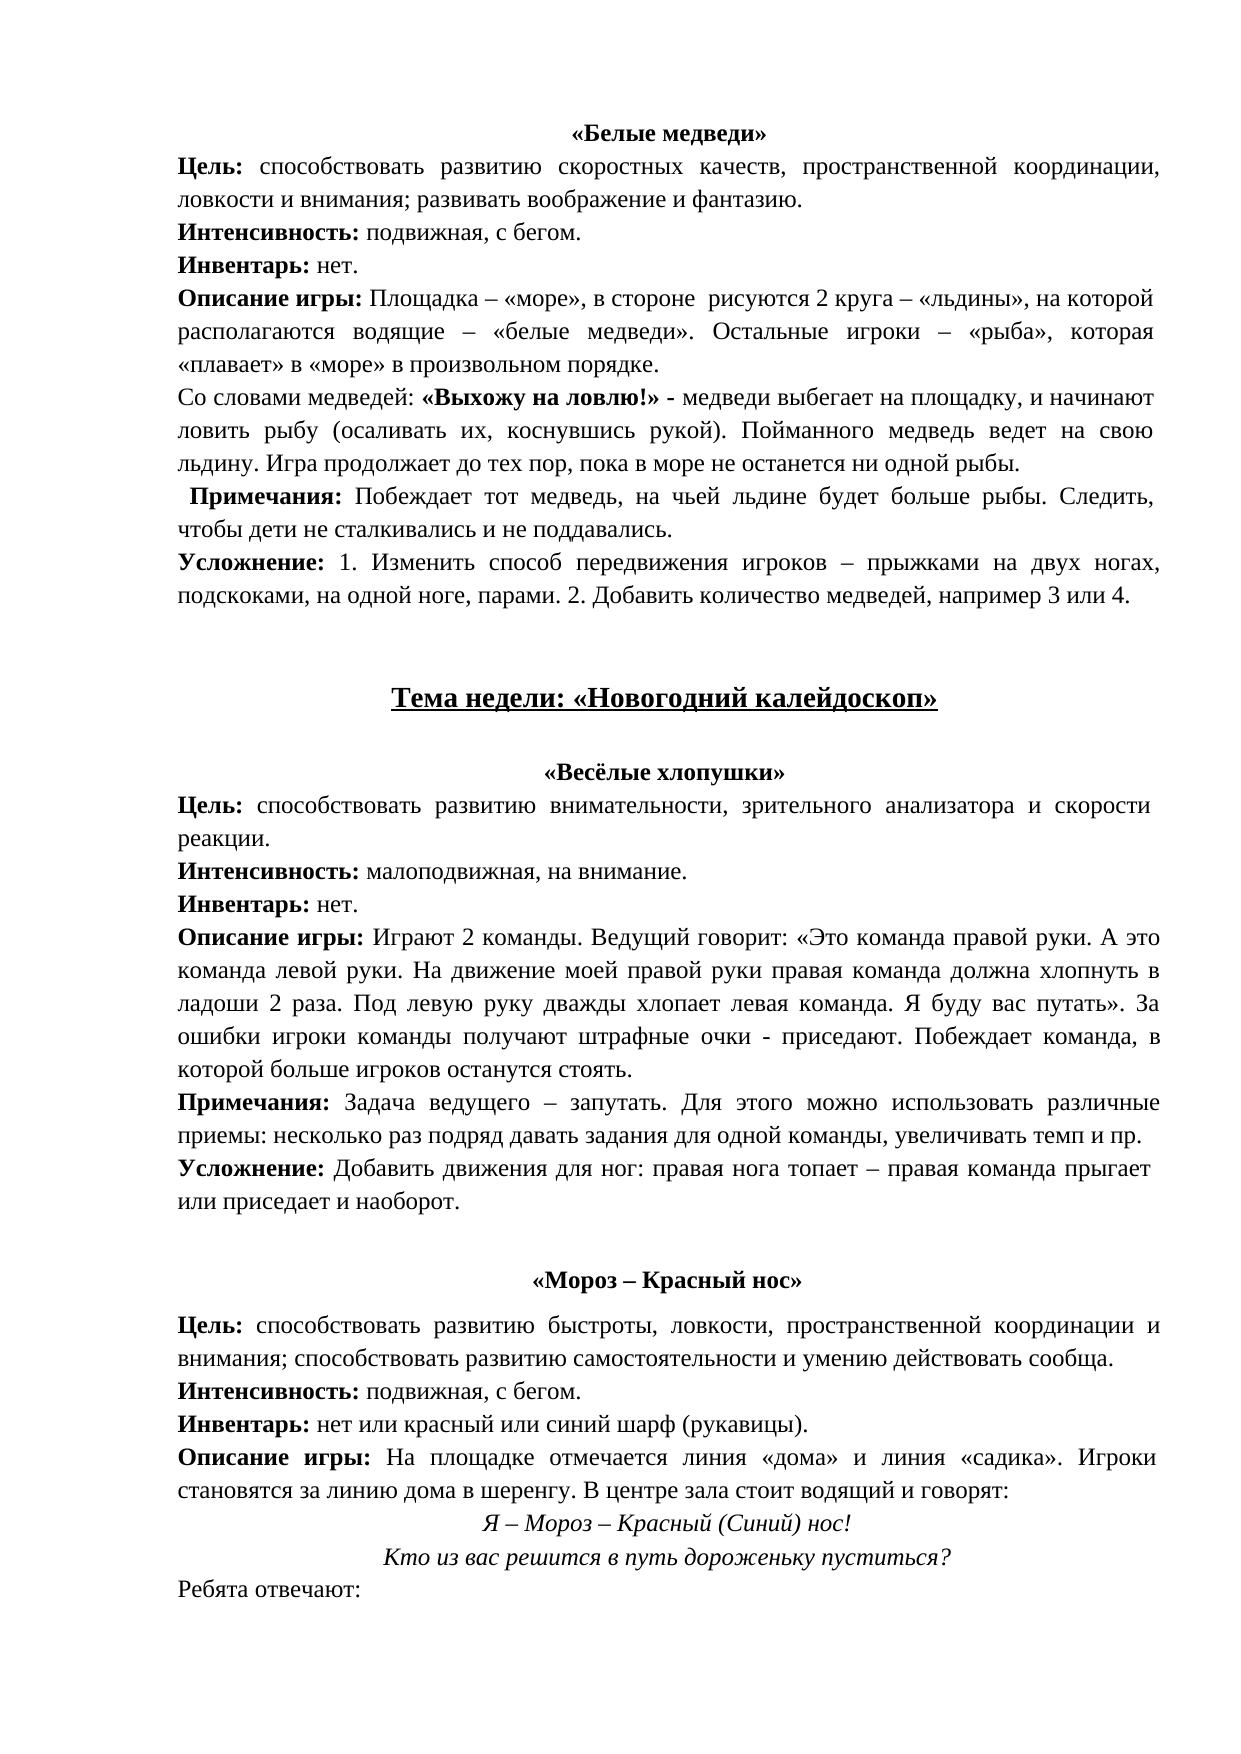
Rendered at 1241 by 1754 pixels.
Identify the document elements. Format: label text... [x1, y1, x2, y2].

text Цель: способствовать развитию скоростных качеств, пространственной координации, ловкости и внимания; развивать воображение и фантазию. [177, 151, 1161, 213]
text «Мороз – Красный нос» [177, 1265, 1157, 1294]
text Инвентарь: нет или красный или синий шарф (рукавицы). [177, 1409, 1199, 1438]
text Описание игры: Играют 2 команды. Ведущий говорит: «Это команда правой руки. А это команда левой руки. На движение моей правой руки правая команда должна хлопнуть в ладоши 2 раза. Под левую руку дважды хлопает левая команда. Я буду вас путать». За ошибки игроки команды получают штрафные очки - приседают. Побеждает команда, в которой больше игроков останутся стоять. [177, 922, 1162, 1083]
text Я – Мороз – Красный (Синий) нос! [177, 1508, 1157, 1537]
text Цель: способствовать развитию быстроты, ловкости, пространственной координации и внимания; способствовать развитию самостоятельности и умению действовать сообща. [177, 1310, 1162, 1372]
text Усложнение: Добавить движения для ног: правая нога топает – правая команда прыгает или приседает и наоборот. [177, 1153, 1152, 1215]
text Примечания: Побеждает тот медведь, на чьей льдине будет больше рыбы. Следить, чтобы дети не сталкивались и не поддавались. [177, 481, 1155, 543]
text «Весёлые хлопушки» [177, 757, 1152, 786]
text Инвентарь: нет. [177, 889, 1152, 918]
text Со словами медведей: «Выхожу на ловлю!» - медведи выбегает на площадку, и начинают ловить рыбу (осаливать их, коснувшись рукой). Пойманного медведь ведет на свою льдину. Игра продолжает до тех пор, пока в море не останется ни одной рыбы. [177, 382, 1155, 477]
text Цель: способствовать развитию внимательности, зрительного анализатора и скорости реакции. [177, 790, 1152, 852]
text Тема недели: «Новогодний калейдоскоп» [177, 680, 1152, 713]
text «Белые медведи» [177, 118, 1155, 147]
text Описание игры: На площадке отмечается линия «дома» и линия «садика». Игроки становятся за линию дома в шеренгу. В центре зала стоит водящий и говорят: [177, 1442, 1157, 1504]
text Интенсивность: подвижная, с бегом. [177, 217, 1155, 246]
text Усложнение: 1. Изменить способ передвижения игроков – прыжками на двух ногах, подскоками, на одной ноге, парами. 2. Добавить количество медведей, например 3 или 4. [177, 547, 1162, 609]
text Примечания: Задача ведущего – запутать. Для этого можно использовать различные приемы: несколько раз подряд давать задания для одной команды, увеличивать темп и пр. [177, 1087, 1162, 1149]
text Инвентарь: нет. [177, 250, 1155, 279]
text Интенсивность: подвижная, с бегом. [177, 1376, 1162, 1405]
text Описание игры: Площадка – «море», в стороне рисуются 2 круга – «льдины», на которой располагаются водящие – «белые медведи». Остальные игроки – «рыба», которая «плавает» в «море» в произвольном порядке. [177, 283, 1155, 378]
text Кто из вас решится в путь дороженьку пуститься? [177, 1542, 1157, 1570]
text Ребята отвечают: [177, 1574, 1157, 1603]
text Интенсивность: малоподвижная, на внимание. [177, 856, 1152, 885]
